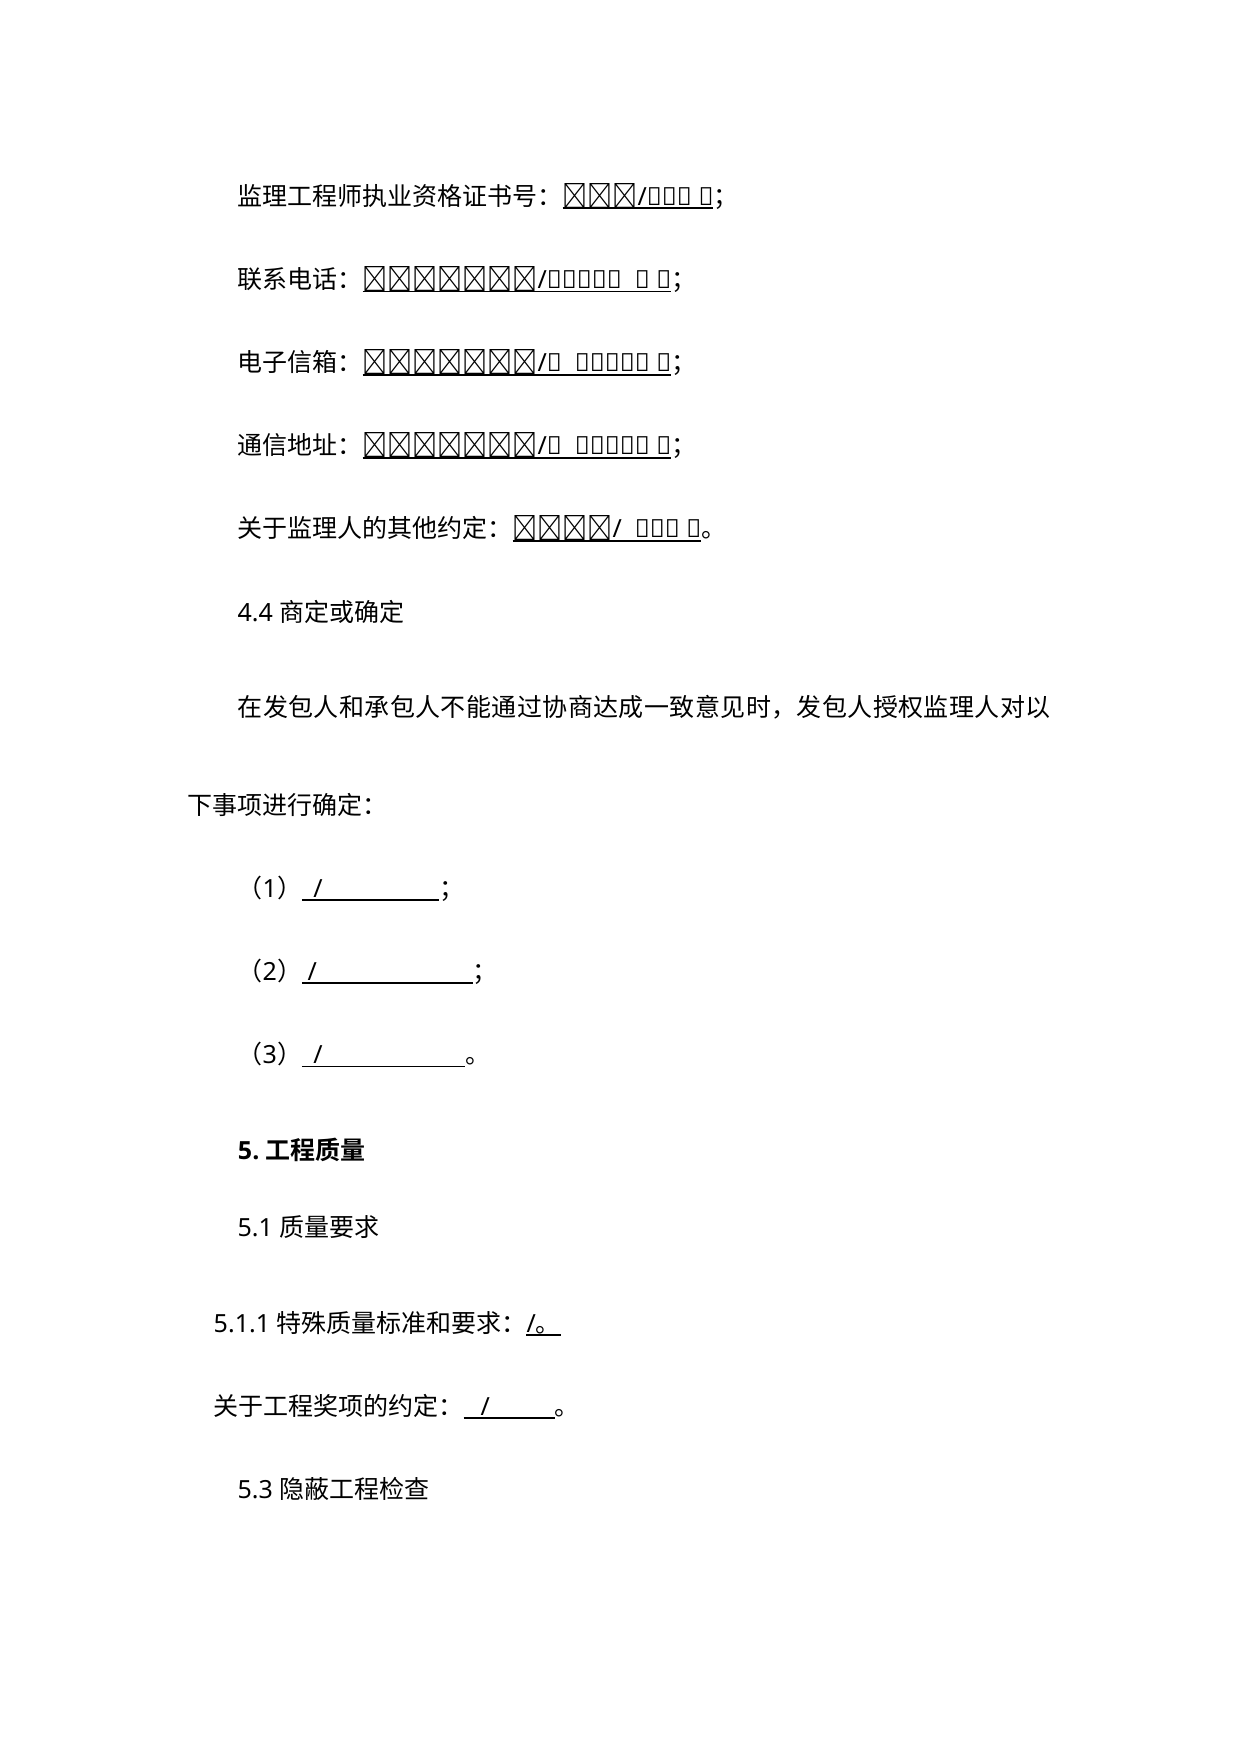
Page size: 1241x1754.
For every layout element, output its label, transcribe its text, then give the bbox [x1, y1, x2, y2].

text （3） / 。 [187, 1020, 1053, 1085]
text 电子信箱：/  ； [187, 328, 1053, 393]
text 5. 工程质量 [187, 1116, 1053, 1181]
text 在发包人和承包人不能通过协商达成一致意见时，发包人授权监理人对以下事项进行确定： [187, 673, 1053, 836]
text （1） / ； [187, 854, 1053, 919]
text 5.1 质量要求 [187, 1193, 1053, 1258]
text 监理工程师执业资格证书号：/ ； [187, 162, 1053, 227]
text 5.3 隐蔽工程检查 [187, 1455, 1053, 1520]
text 通信地址：/  ； [187, 411, 1053, 476]
text 关于监理人的其他约定：/  。 [187, 494, 1053, 559]
text 联系电话：/  ； [187, 245, 1053, 310]
text 5.1.1 特殊质量标准和要求：/。 [187, 1289, 1053, 1354]
text 4.4 商定或确定 [187, 578, 1053, 643]
text 关于工程奖项的约定： / 。 [187, 1372, 1053, 1437]
text （2） / ； [187, 937, 1053, 1002]
